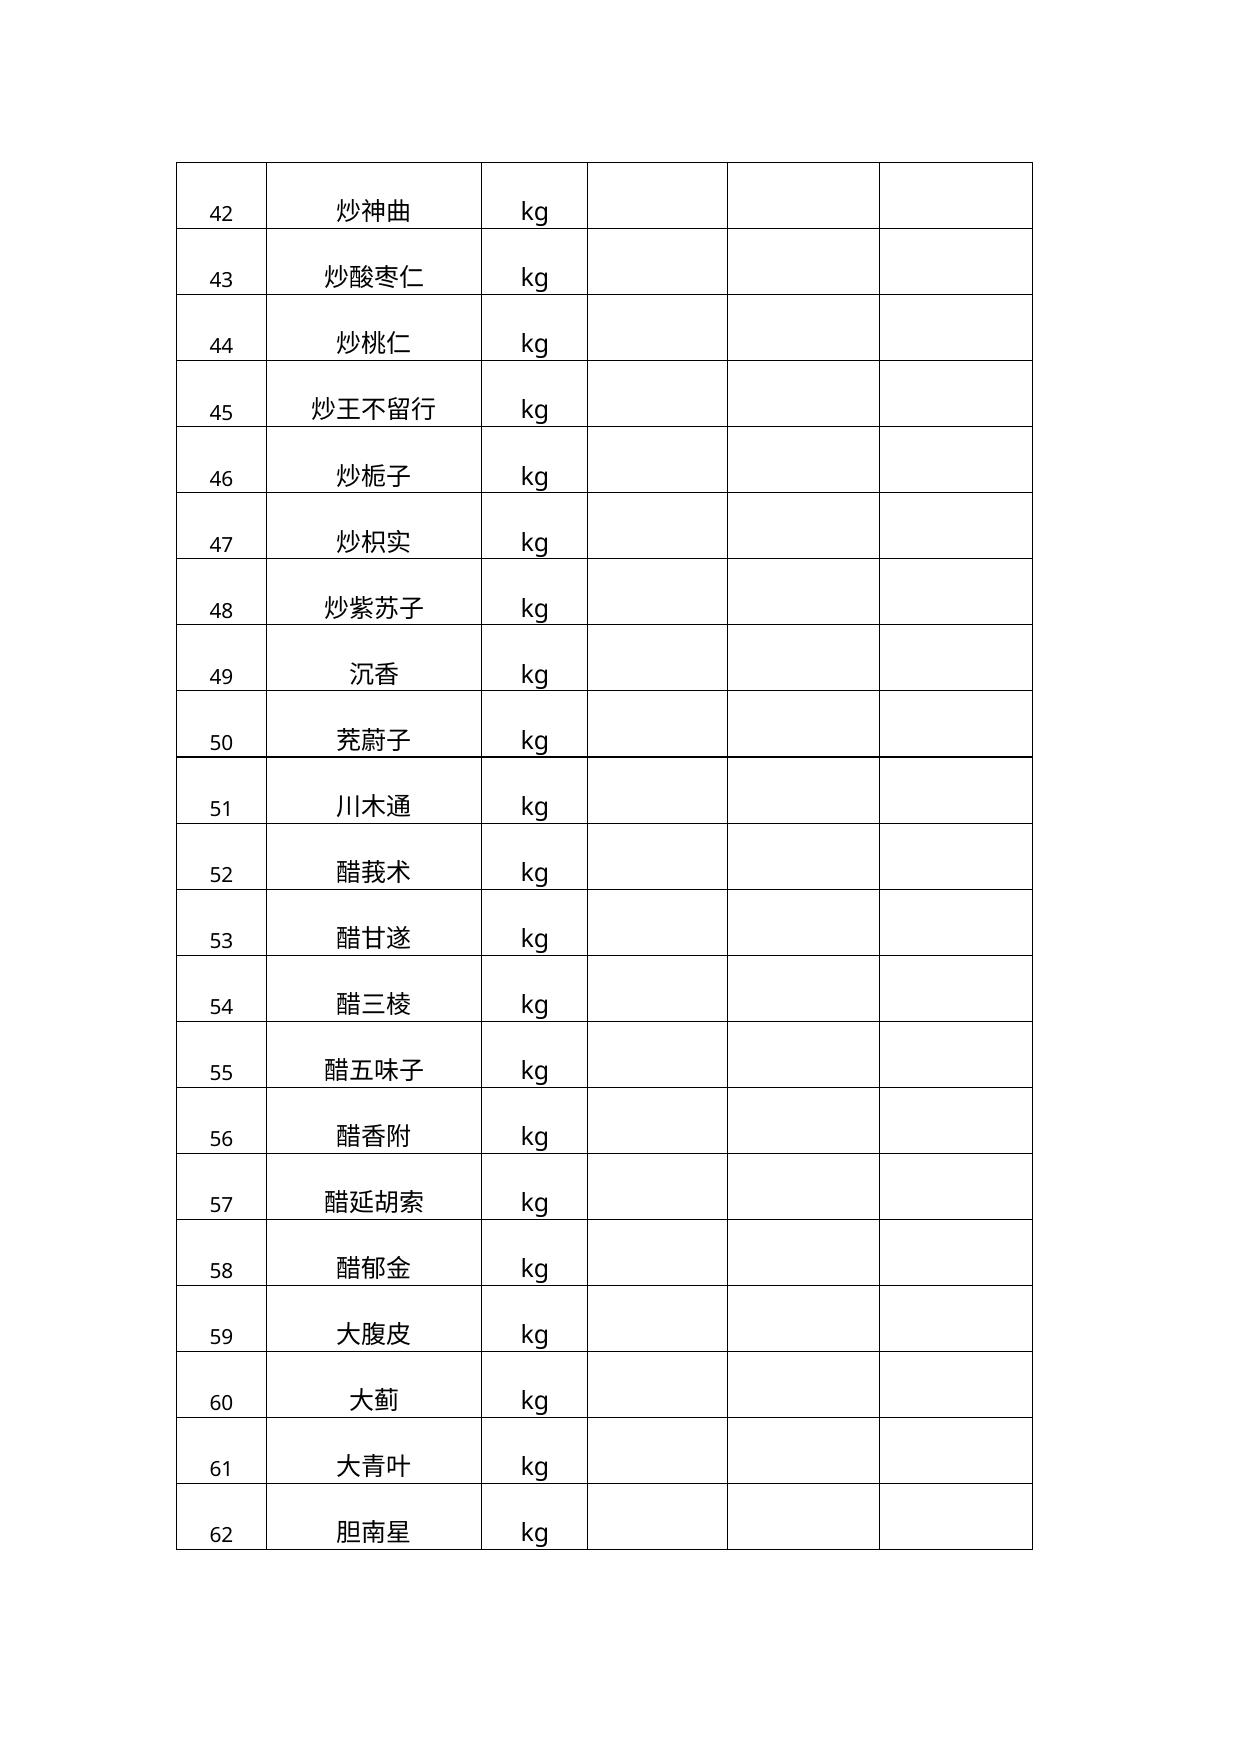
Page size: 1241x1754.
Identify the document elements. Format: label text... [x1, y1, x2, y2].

table_cell 45 [177, 361, 266, 426]
table_cell [728, 824, 879, 888]
table_cell 炒桃仁 [267, 295, 481, 360]
table_cell [880, 1484, 1032, 1549]
table_cell [588, 229, 727, 294]
table_cell [880, 1022, 1032, 1087]
table_cell [588, 493, 727, 558]
table_cell kg [482, 163, 587, 228]
table_cell 59 [177, 1286, 266, 1351]
table_cell kg [482, 559, 587, 624]
table_cell 炒神曲 [267, 163, 481, 228]
table_cell [728, 493, 879, 558]
table_cell 川木通 [267, 758, 481, 822]
table_cell [880, 625, 1032, 690]
table_cell [728, 758, 879, 822]
table_cell [588, 691, 727, 756]
table_cell [880, 295, 1032, 360]
table_cell [728, 1154, 879, 1219]
table_cell [880, 890, 1032, 954]
table_cell 48 [177, 559, 266, 624]
table_cell [880, 163, 1032, 228]
table_cell [728, 1352, 879, 1417]
table_cell kg [482, 427, 587, 492]
table_cell [880, 1154, 1032, 1219]
table_cell kg [482, 1352, 587, 1417]
table_cell 49 [177, 625, 266, 690]
table_cell [588, 559, 727, 624]
table_cell kg [482, 1484, 587, 1549]
table_cell [588, 758, 727, 822]
table_cell [880, 427, 1032, 492]
table_cell 44 [177, 295, 266, 360]
table_cell 53 [177, 890, 266, 954]
table_cell [728, 229, 879, 294]
table_cell 炒枳实 [267, 493, 481, 558]
table_cell [588, 1484, 727, 1549]
table_cell 醋五味子 [267, 1022, 481, 1087]
table_cell [728, 559, 879, 624]
table_cell [880, 1220, 1032, 1285]
table_cell 炒酸枣仁 [267, 229, 481, 294]
table_cell 61 [177, 1418, 266, 1483]
table_cell 51 [177, 758, 266, 822]
table_cell [728, 1088, 879, 1153]
table_cell 炒紫苏子 [267, 559, 481, 624]
table_cell [880, 691, 1032, 756]
table_cell 炒王不留行 [267, 361, 481, 426]
table_cell 醋延胡索 [267, 1154, 481, 1219]
table_cell 醋香附 [267, 1088, 481, 1153]
table_cell [588, 295, 727, 360]
table_cell kg [482, 1088, 587, 1153]
table_cell 炒栀子 [267, 427, 481, 492]
table_cell kg [482, 956, 587, 1021]
table_cell [588, 163, 727, 228]
table_cell [588, 361, 727, 426]
table_cell [880, 229, 1032, 294]
table_cell [728, 1484, 879, 1549]
table_cell [728, 1418, 879, 1483]
table_cell [728, 163, 879, 228]
table_cell [588, 824, 727, 888]
table_cell [880, 1352, 1032, 1417]
table_cell [728, 625, 879, 690]
table_cell kg [482, 493, 587, 558]
table_cell [588, 1220, 727, 1285]
table_cell [588, 1154, 727, 1219]
table_cell [588, 1352, 727, 1417]
table_cell 胆南星 [267, 1484, 481, 1549]
table_cell 58 [177, 1220, 266, 1285]
table_cell kg [482, 691, 587, 756]
table_cell [588, 1088, 727, 1153]
table_cell kg [482, 1220, 587, 1285]
table_cell kg [482, 1286, 587, 1351]
table_cell 50 [177, 691, 266, 756]
table_cell [728, 1022, 879, 1087]
table_cell kg [482, 890, 587, 954]
table_cell [880, 1286, 1032, 1351]
table_cell 62 [177, 1484, 266, 1549]
table_cell [880, 1088, 1032, 1153]
table_cell 47 [177, 493, 266, 558]
table_cell [880, 361, 1032, 426]
table_cell kg [482, 361, 587, 426]
table_cell [588, 1022, 727, 1087]
table_cell [880, 758, 1032, 822]
table_cell [728, 956, 879, 1021]
table_cell kg [482, 1154, 587, 1219]
table_cell kg [482, 1418, 587, 1483]
table_cell [880, 493, 1032, 558]
table_cell [588, 625, 727, 690]
table_cell 55 [177, 1022, 266, 1087]
table_cell 54 [177, 956, 266, 1021]
table_cell [880, 559, 1032, 624]
table_cell kg [482, 1022, 587, 1087]
table_cell 茺蔚子 [267, 691, 481, 756]
table_cell 52 [177, 824, 266, 888]
table_cell 57 [177, 1154, 266, 1219]
table_cell 46 [177, 427, 266, 492]
table_cell [728, 361, 879, 426]
table_cell 大青叶 [267, 1418, 481, 1483]
table_cell [728, 890, 879, 954]
table_cell 60 [177, 1352, 266, 1417]
table_cell kg [482, 824, 587, 888]
table_cell 43 [177, 229, 266, 294]
table_cell [880, 956, 1032, 1021]
table_cell [588, 956, 727, 1021]
table_cell 56 [177, 1088, 266, 1153]
table_cell 醋甘遂 [267, 890, 481, 954]
table_cell [880, 1418, 1032, 1483]
table_cell 42 [177, 163, 266, 228]
table_cell 醋三棱 [267, 956, 481, 1021]
table_cell 醋莪术 [267, 824, 481, 888]
table_cell kg [482, 625, 587, 690]
table_cell kg [482, 758, 587, 822]
table_cell kg [482, 229, 587, 294]
table_cell [588, 1286, 727, 1351]
table_cell [588, 427, 727, 492]
table_cell 沉香 [267, 625, 481, 690]
table_cell [728, 691, 879, 756]
table_cell 醋郁金 [267, 1220, 481, 1285]
table_cell [728, 295, 879, 360]
table_cell [728, 1286, 879, 1351]
table_cell [588, 1418, 727, 1483]
table_cell 大腹皮 [267, 1286, 481, 1351]
table_cell [728, 1220, 879, 1285]
table_cell [588, 890, 727, 954]
table_cell [880, 824, 1032, 888]
table_cell 大蓟 [267, 1352, 481, 1417]
table_cell [728, 427, 879, 492]
table_cell kg [482, 295, 587, 360]
